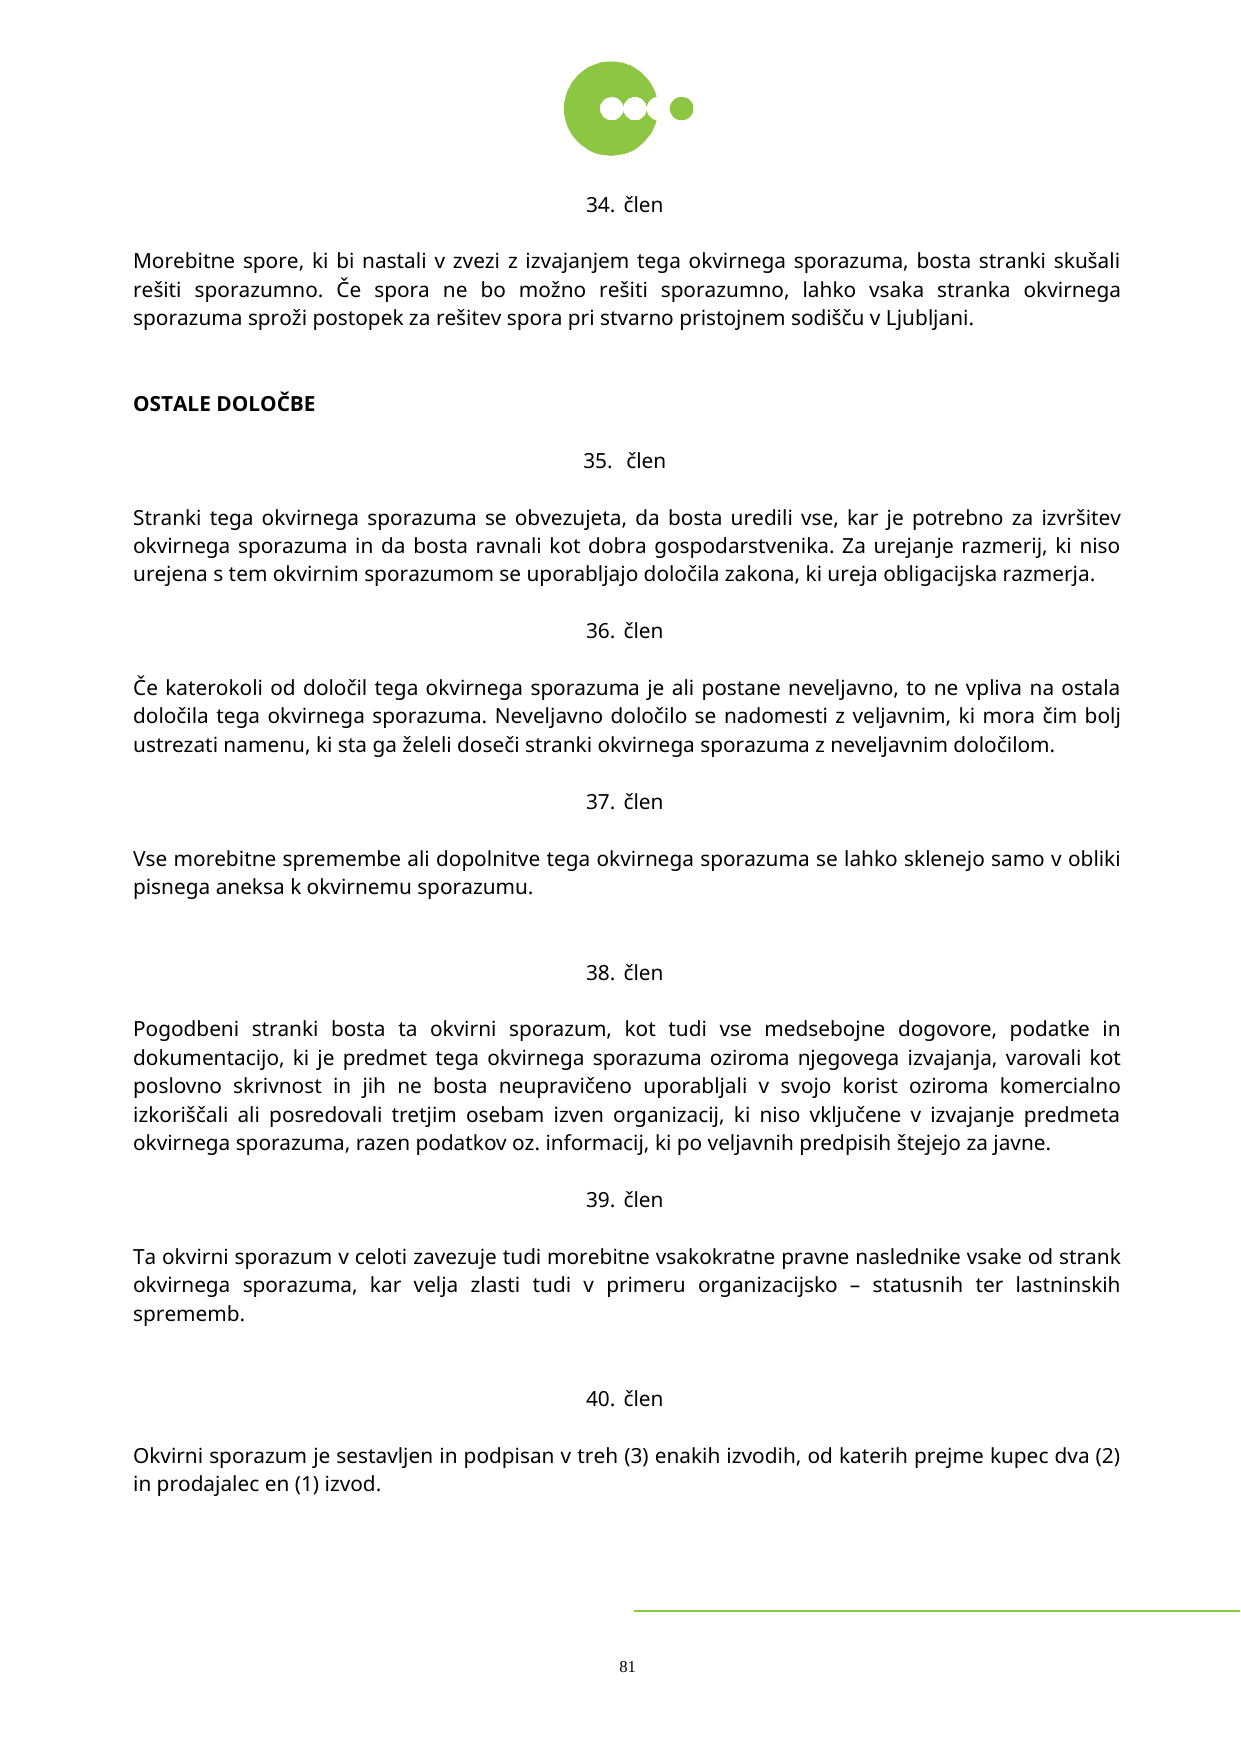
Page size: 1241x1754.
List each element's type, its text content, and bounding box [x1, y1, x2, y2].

list člen [133, 1384, 1116, 1413]
text Če katerokoli od določil tega okvirnega sporazuma je ali postane neveljavno, to ne vpliva na ostala določila tega okvirnega sporazuma. Neveljavno določilo se nadomesti z veljavnim, ki mora čim bolj ustrezati namenu, ki sta ga želeli doseči stranki okvirnega sporazuma z neveljavnim določilom. [133, 673, 1122, 758]
text Morebitne spore, ki bi nastali v zvezi z izvajanjem tega okvirnega sporazuma, bosta stranki skušali rešiti sporazumno. Če spora ne bo možno rešiti sporazumno, lahko vsaka stranka okvirnega sporazuma sproži postopek za rešitev spora pri stvarno pristojnem sodišču v Ljubljani. [133, 247, 1122, 332]
list člen [133, 958, 1116, 986]
text Stranki tega okvirnega sporazuma se obvezujeta, da bosta uredili vse, kar je potrebno za izvršitev okvirnega sporazuma in da bosta ravnali kot dobra gospodarstvenika. Za urejanje razmerij, ki niso urejena s tem okvirnim sporazumom se uporabljajo določila zakona, ki ureja obligacijska razmerja. [133, 503, 1122, 588]
text Pogodbeni stranki bosta ta okvirni sporazum, kot tudi vse medsebojne dogovore, podatke in dokumentacijo, ki je predmet tega okvirnega sporazuma oziroma njegovega izvajanja, varovali kot poslovno skrivnost in jih ne bosta neupravičeno uporabljali v svojo korist oziroma komercialno izkoriščali ali posredovali tretjim osebam izven organizacij, ki niso vključene v izvajanje predmeta okvirnega sporazuma, razen podatkov oz. informacij, ki po veljavnih predpisih štejejo za javne. [133, 1014, 1122, 1157]
list člen [133, 190, 1116, 218]
text Ta okvirni sporazum v celoti zavezuje tudi morebitne vsakokratne pravne naslednike vsake od strank okvirnega sporazuma, kar velja zlasti tudi v primeru organizacijsko – statusnih ter lastninskih sprememb. [133, 1242, 1122, 1327]
text OSTALE DOLOČBE [133, 389, 1122, 417]
list člen [133, 446, 1116, 474]
list člen [133, 787, 1116, 815]
text Vse morebitne spremembe ali dopolnitve tega okvirnega sporazuma se lahko sklenejo samo v obliki pisnega aneksa k okvirnemu sporazumu. [133, 844, 1122, 901]
list člen [133, 1185, 1116, 1213]
list člen [133, 616, 1116, 645]
text Okvirni sporazum je sestavljen in podpisan v treh (3) enakih izvodih, od katerih prejme kupec dva (2) in prodajalec en (1) izvod. [133, 1441, 1122, 1498]
